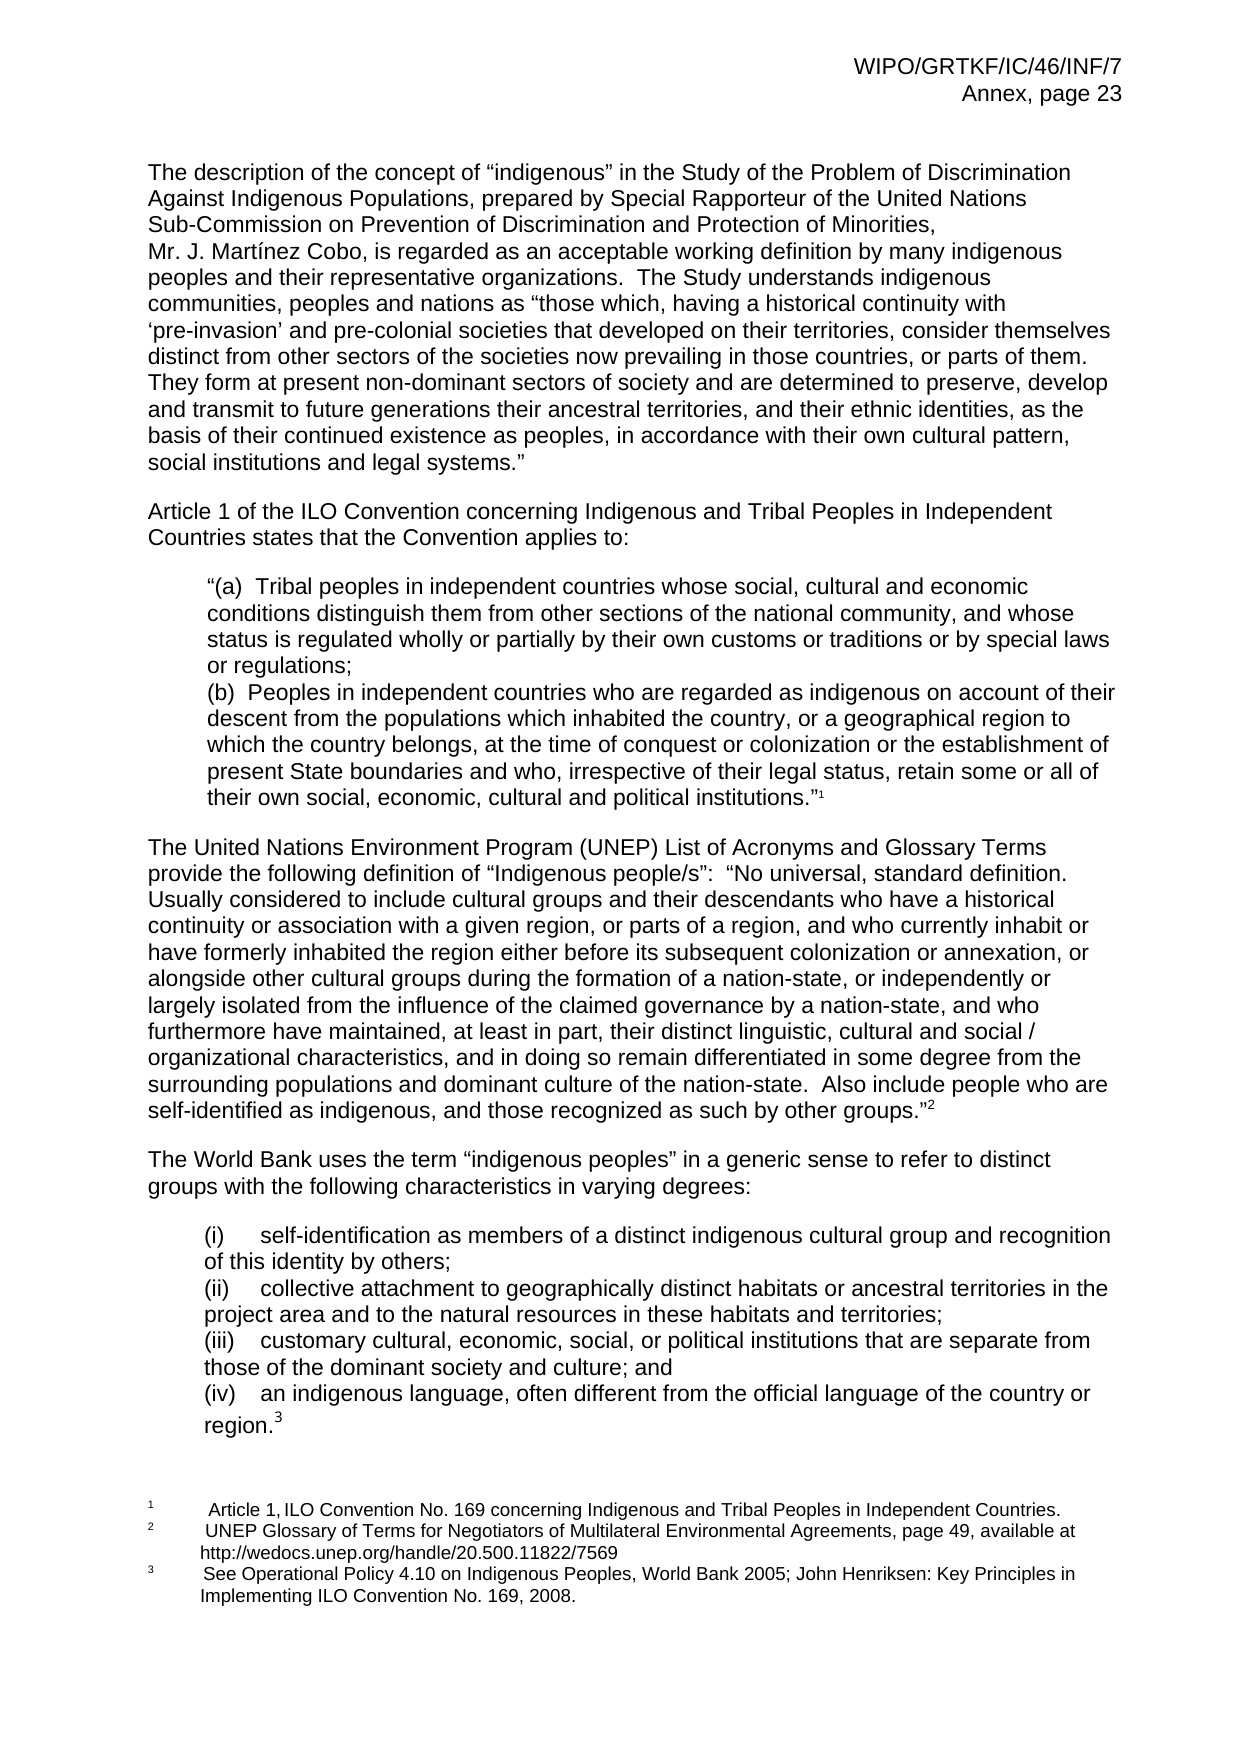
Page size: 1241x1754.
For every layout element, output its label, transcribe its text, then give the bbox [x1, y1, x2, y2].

list customary cultural, economic, social, or political institutions that are separate from those of the dominant society and culture; and [204, 1327, 1122, 1380]
text The World Bank uses the term “indigenous peoples” in a generic sense to refer to distinct groups with the following characteristics in varying degrees: [148, 1146, 1122, 1199]
list self-identification as members of a distinct indigenous cultural group and recognition of this identity by others; [204, 1222, 1122, 1274]
text which the country belongs, at the time of conquest or colonization or the establishment of present State boundaries and who, irrespective of their legal status, retain some or all of their own social, economic, cultural and political institutions.” [207, 731, 1122, 811]
text The description of the concept of “indigenous” in the Study of the Problem of Discrimination Against Indigenous Populations, prepared by Special Rapporteur of the United Nations Sub-Commission on Prevention of Discrimination and Protection of Minorities, Mr. J. Martínez Cobo, is regarded as an acceptable working definition by many indigenous peoples and their representative organizations. The Study understands indigenous communities, peoples and nations as “those which, having a historical continuity with ‘pre-invasion’ and pre-colonial societies that developed on their territories, consider themselves distinct from other sectors of the societies now prevailing in those countries, or parts of them. They form at present non-dominant sectors of society and are determined to preserve, develop and transmit to future generations their ancestral territories, and their ethnic identities, as the basis of their continued existence as peoples, in accordance with their own cultural pattern, social institutions and legal systems.” [148, 158, 1122, 475]
text “(a) Tribal peoples in independent countries whose social, cultural and economic conditions distinguish them from other sections of the national community, and whose status is regulated wholly or partially by their own customs or traditions or by special laws or regulations; [207, 573, 1122, 679]
text Article 1 of the ILO Convention concerning Indigenous and Tribal Peoples in Independent Countries states that the Convention applies to: [148, 498, 1122, 550]
list collective attachment to geographically distinct habitats or ancestral territories in the project area and to the natural resources in these habitats and territories; [204, 1274, 1122, 1327]
text (b) Peoples in independent countries who are regarded as indigenous on account of their descent from the populations which inhabited the country, or a geographical region to [207, 679, 1122, 731]
text The United Nations Environment Program (UNEP) List of Acronyms and Glossary Terms provide the following definition of “Indigenous people/s”: “No universal, standard definition. Usually considered to include cultural groups and their descendants who have a historical continuity or association with a given region, or parts of a region, and who currently inhabit or have formerly inhabited the region either before its subsequent colonization or annexation, or alongside other cultural groups during the formation of a nation-state, or independently or largely isolated from the influence of the claimed governance by a nation-state, and who furthermore have maintained, at least in part, their distinct linguistic, cultural and social / organizational characteristics, and in doing so remain differentiated in some degree from the surrounding populations and dominant culture of the nation-state. Also include people who are self-identified as indigenous, and those recognized as such by other groups.” [148, 833, 1122, 1123]
list an indigenous language, often different from the official language of the country or region. [204, 1380, 1122, 1440]
